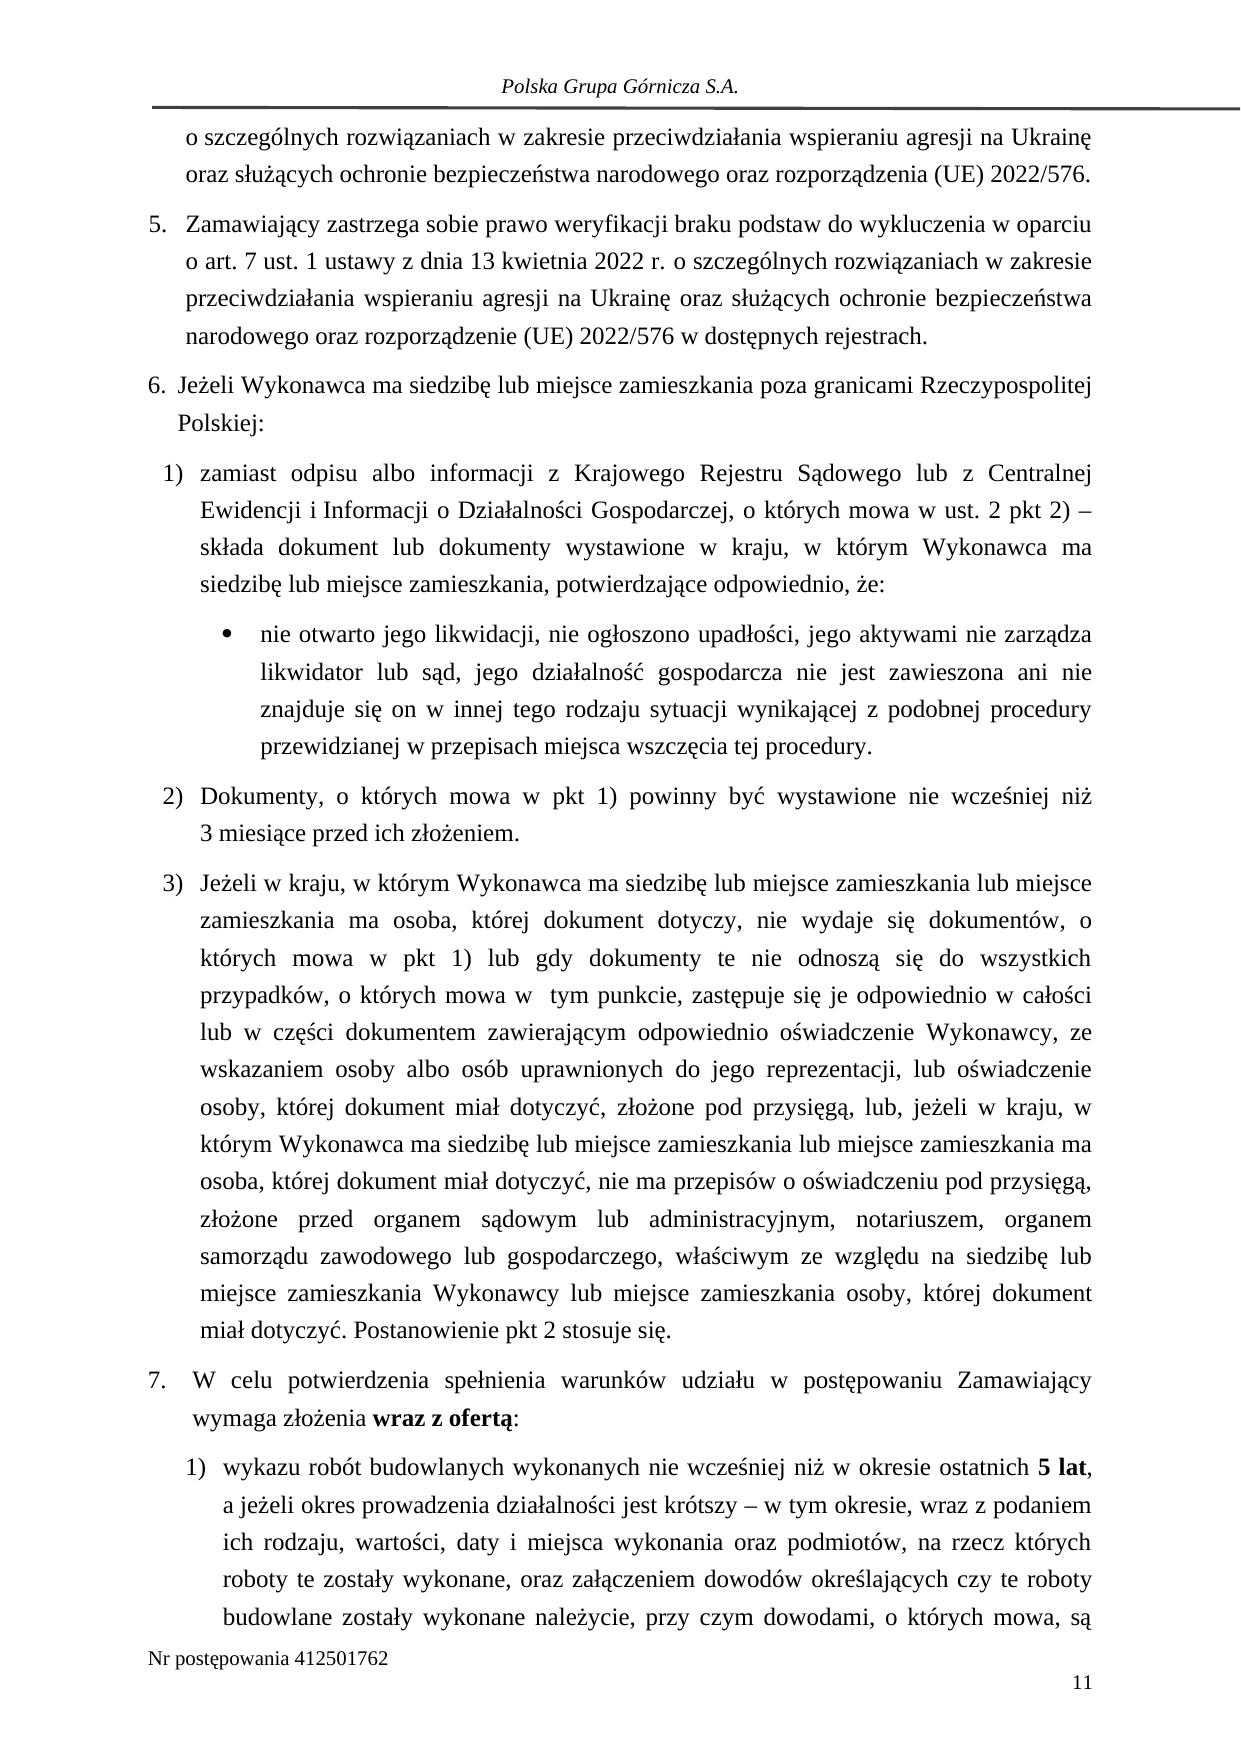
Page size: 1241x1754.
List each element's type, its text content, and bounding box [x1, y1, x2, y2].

list Jeżeli Wykonawca ma siedzibę lub miejsce zamieszkania poza granicami Rzeczypospolitej Polskiej: [148, 371, 1093, 437]
list zamiast odpisu albo informacji z Krajowego Rejestru Sądowego lub z Centralnej Ewidencji i Informacji o Działalności Gospodarczej, o których mowa w ust. 2 pkt 2) – składa dokument lub dokumenty wystawione w kraju, w którym Wykonawca ma siedzibę lub miejsce zamieszkania, potwierdzające odpowiednio, że: [162, 458, 1093, 598]
list nie otwarto jego likwidacji, nie ogłoszono upadłości, jego aktywami nie zarządza likwidator lub sąd, jego działalność gospodarcza nie jest zawieszona ani nie znajduje się on w innej tego rodzaju sytuacji wynikającej z podobnej procedury przewidzianej w przepisach miejsca wszczęcia tej procedury. [223, 619, 1093, 760]
list W celu potwierdzenia spełnienia warunków udziału w postępowaniu Zamawiający wymaga złożenia wraz z ofertą: [148, 1365, 1093, 1431]
list Jeżeli w kraju, w którym Wykonawca ma siedzibę lub miejsce zamieszkania lub miejsce zamieszkania ma osoba, której dokument dotyczy, nie wydaje się dokumentów, o których mowa w pkt 1) lub gdy dokumenty te nie odnoszą się do wszystkich przypadków, o których mowa w tym punkcie, zastępuje się je odpowiednio w całości lub w części dokumentem zawierającym odpowiednio oświadczenie Wykonawcy, ze wskazaniem osoby albo osób uprawnionych do jego reprezentacji, lub oświadczenie osoby, której dokument miał dotyczyć, złożone pod przysięgą, lub, jeżeli w kraju, w którym Wykonawca ma siedzibę lub miejsce zamieszkania lub miejsce zamieszkania ma osoba, której dokument miał dotyczyć, nie ma przepisów o oświadczeniu pod przysięgą, złożone przed organem sądowym lub administracyjnym, notariuszem, organem samorządu zawodowego lub gospodarczego, właściwym ze względu na siedzibę lub miejsce zamieszkania Wykonawcy lub miejsce zamieszkania osoby, której dokument miał dotyczyć. Postanowienie pkt 2 stosuje się. [162, 868, 1093, 1344]
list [148, 122, 1093, 188]
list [185, 1452, 1093, 1630]
list Dokumenty, o których mowa w pkt 1) powinny być wystawione nie wcześniej niż 3 miesiące przed ich złożeniem. [162, 781, 1093, 847]
list Zamawiający zastrzega sobie prawo weryfikacji braku podstaw do wykluczenia w oparciu o art. 7 ust. 1 ustawy z dnia 13 kwietnia 2022 r. o szczególnych rozwiązaniach w zakresie przeciwdziałania wspieraniu agresji na Ukrainę oraz służących ochronie bezpieczeństwa narodowego oraz rozporządzenie (UE) 2022/576 w dostępnych rejestrach. [148, 209, 1093, 349]
